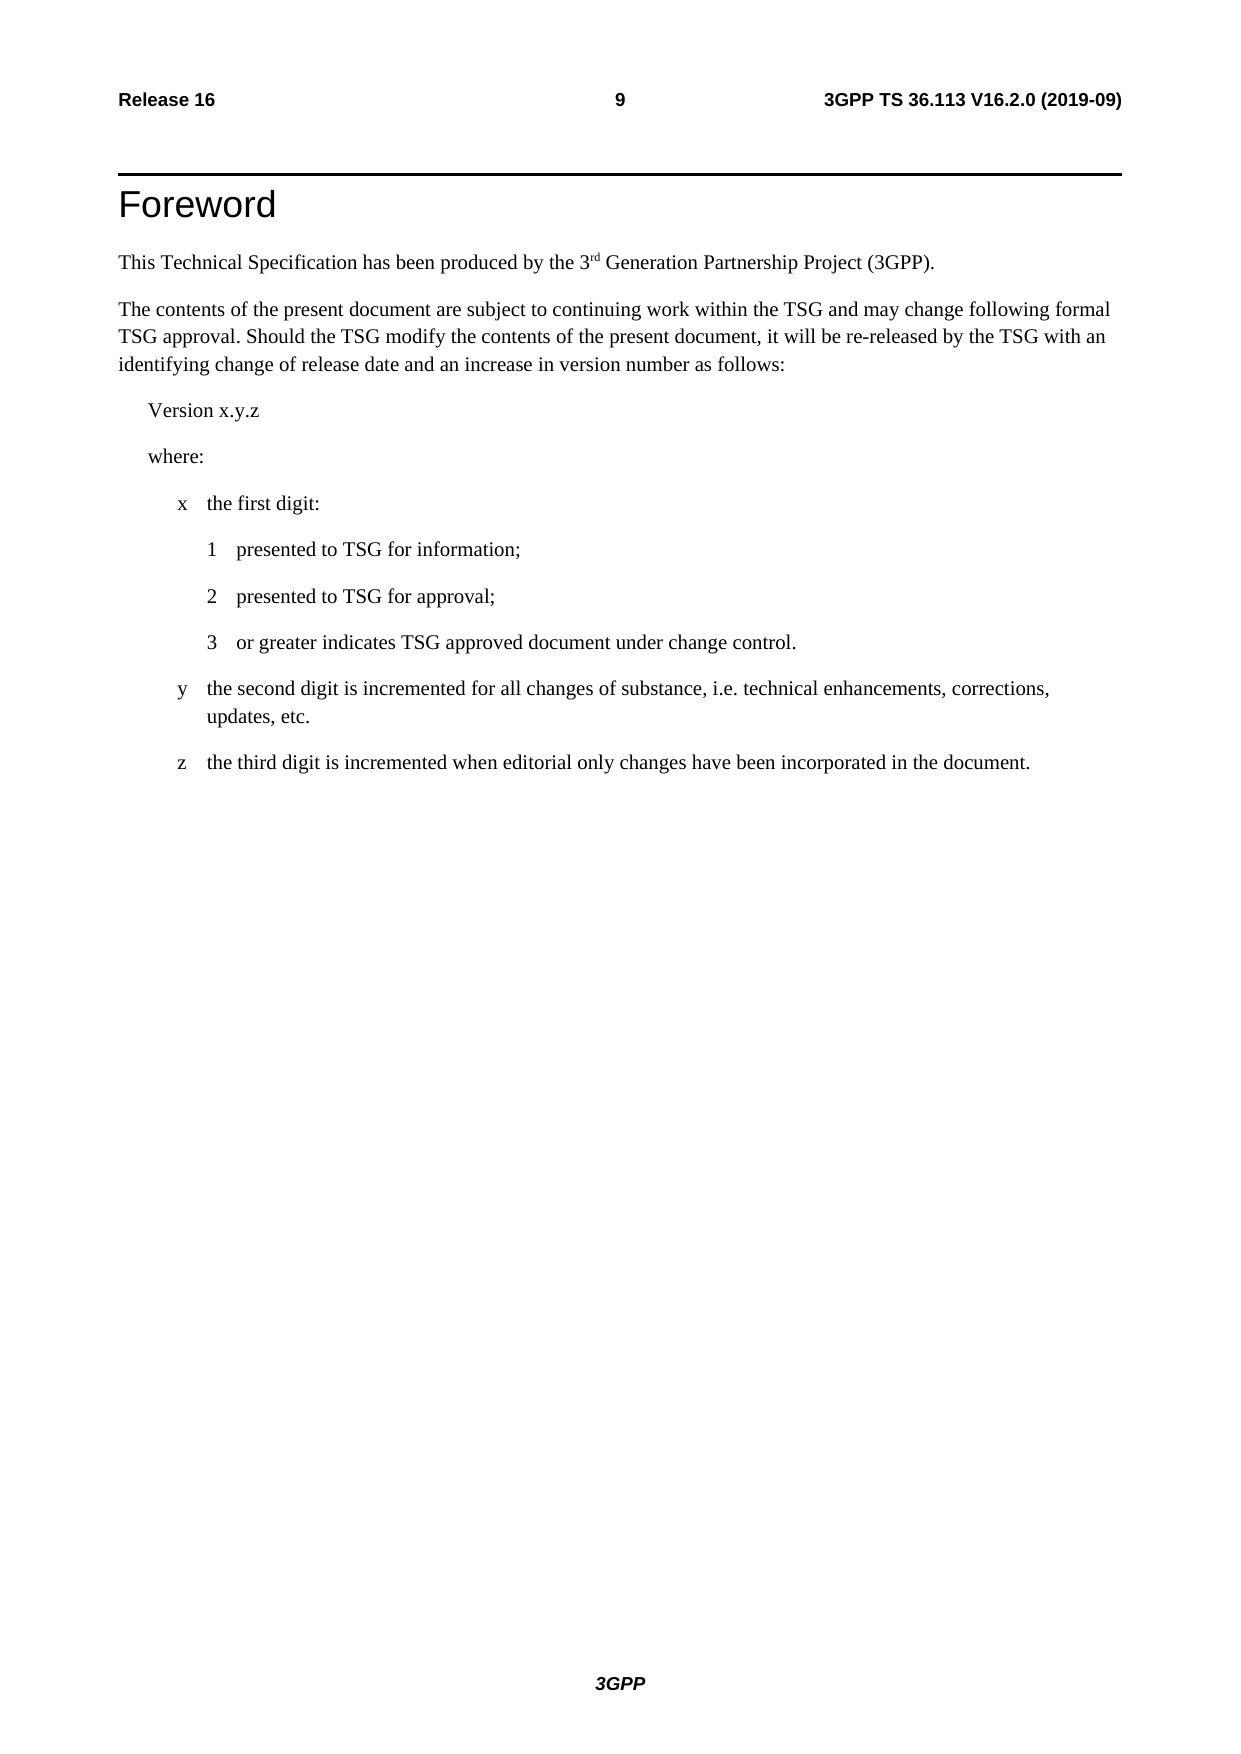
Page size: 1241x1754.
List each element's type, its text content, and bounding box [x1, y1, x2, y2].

text The contents of the present document are subject to continuing work within the TSG and may change following formal TSG approval. Should the TSG modify the contents of the present document, it will be re-released by the TSG with an identifying change of release date and an increase in version number as follows: [118, 297, 1122, 376]
text x the first digit: [177, 491, 1122, 515]
text 2 presented to TSG for approval; [207, 583, 1122, 608]
text 1 presented to TSG for information; [207, 537, 1122, 561]
subtitle Foreword [118, 176, 1122, 225]
text 3 or greater indicates TSG approved document under change control. [207, 630, 1122, 654]
text y the second digit is incremented for all changes of substance, i.e. technical enhancements, corrections, updates, etc. [177, 676, 1122, 728]
text Version x.y.z [148, 398, 1122, 422]
text This Technical Specification has been produced by the 3rd Generation Partnership Project (3GPP). [118, 250, 1122, 274]
text where: [148, 444, 1122, 468]
text z the third digit is incremented when editorial only changes have been incorporated in the document. [177, 750, 1122, 774]
